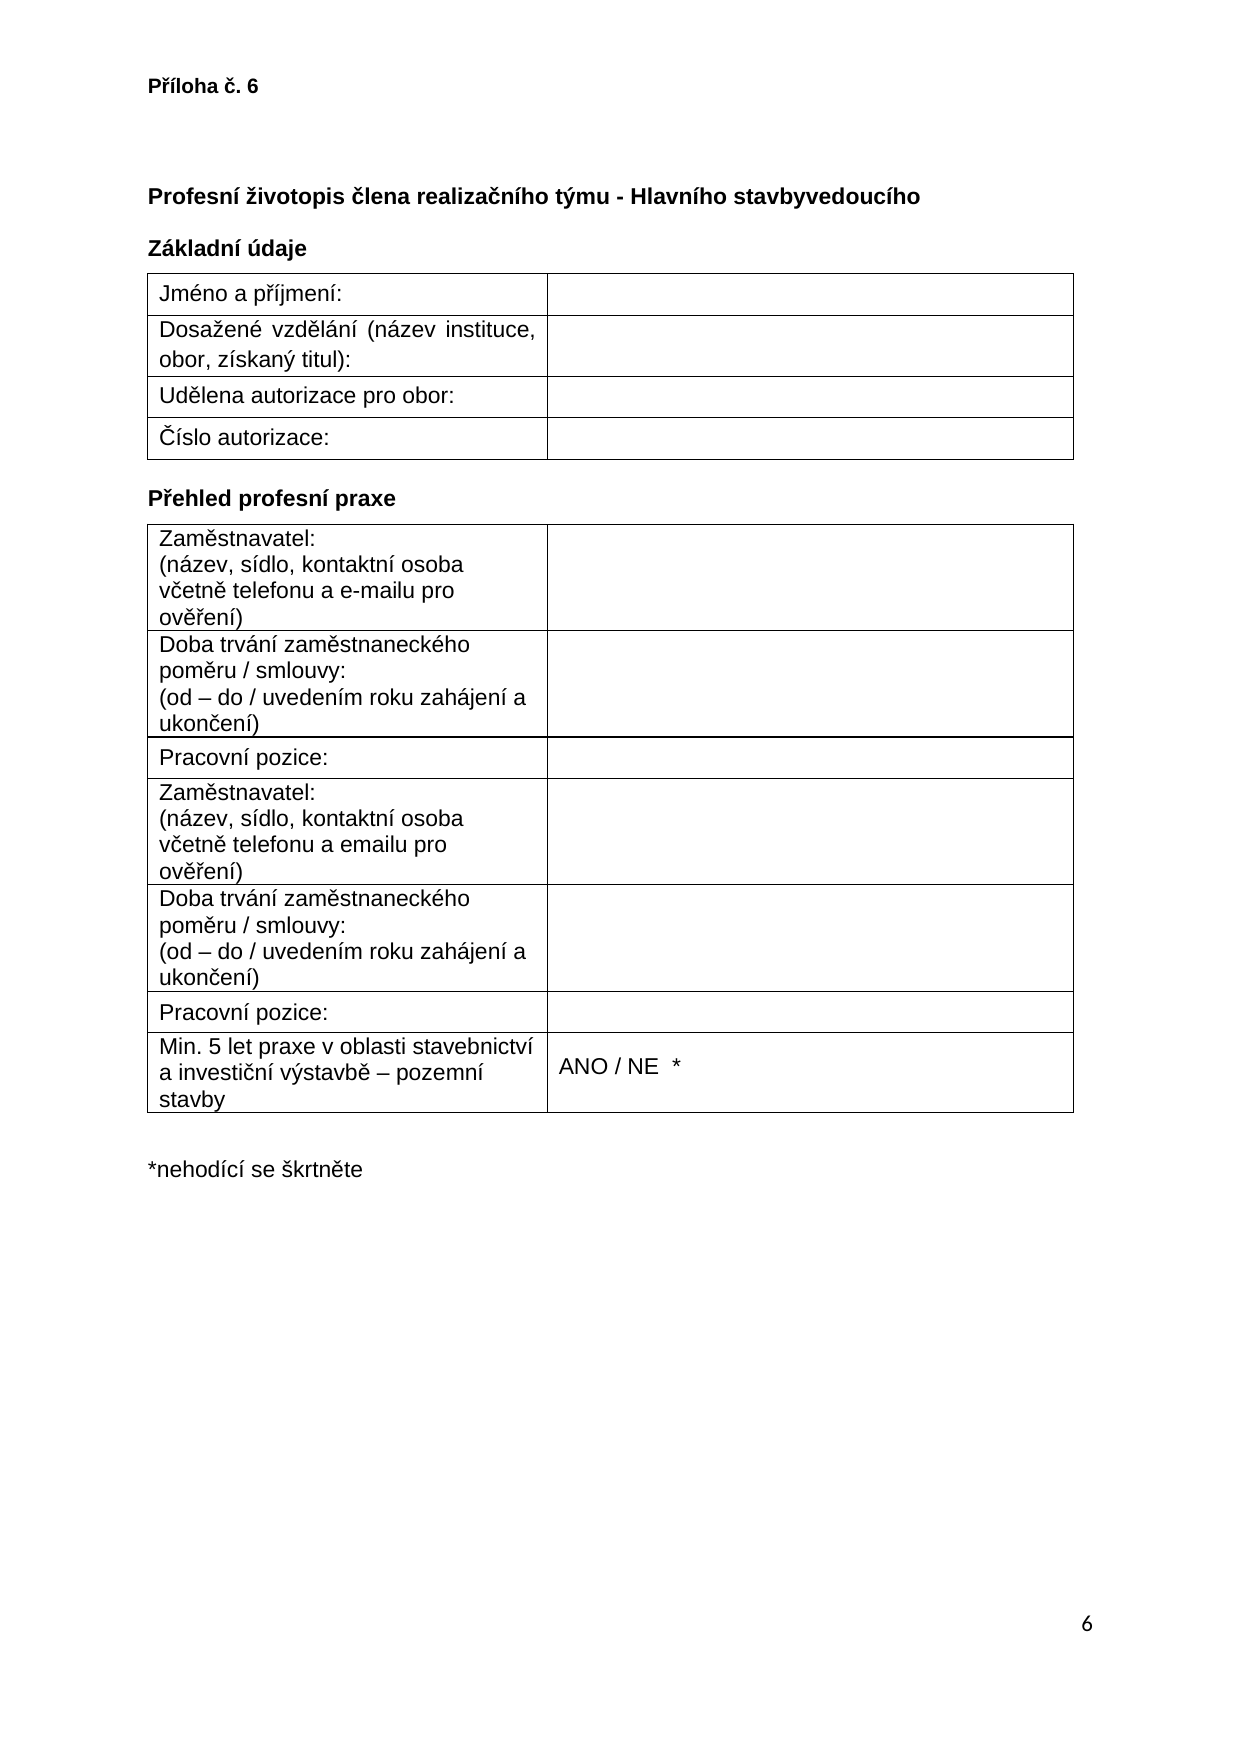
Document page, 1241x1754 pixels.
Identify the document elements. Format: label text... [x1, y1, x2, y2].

text *nehodící se škrtněte [148, 1156, 1093, 1182]
table_cell [548, 377, 1073, 417]
table_cell Dosažené vzdělání (název instituce, obor, získaný titul): [148, 316, 547, 376]
table_cell [548, 885, 1073, 991]
table_cell Udělena autorizace pro obor: [148, 377, 547, 417]
table_header Jméno a příjmení: [148, 274, 547, 315]
table_header [548, 525, 1073, 630]
table_cell Doba trvání zaměstnaneckého poměru / smlouvy: (od – do / uvedením roku zahájení a ukončení) [148, 885, 547, 991]
table_cell Min. 5 let praxe v oblasti stavebnictví a investiční výstavbě – pozemní stavby [148, 1033, 547, 1112]
list Přehled profesní praxe [148, 484, 1093, 511]
table_cell [548, 316, 1073, 376]
table_cell [548, 418, 1073, 458]
table_header Zaměstnavatel: (název, sídlo, kontaktní osoba včetně telefonu a e-mailu pro ověření) [148, 525, 547, 630]
table_cell Pracovní pozice: [148, 992, 547, 1032]
table_cell Pracovní pozice: [148, 738, 547, 778]
table_cell [548, 992, 1073, 1032]
table_cell ANO / NE * [548, 1033, 1073, 1112]
table_cell Doba trvání zaměstnaneckého poměru / smlouvy: (od – do / uvedením roku zahájení a ukončení) [148, 631, 547, 736]
table_cell [548, 779, 1073, 884]
table_cell [548, 738, 1073, 778]
table_cell Zaměstnavatel: (název, sídlo, kontaktní osoba včetně telefonu a emailu pro ověření) [148, 779, 547, 884]
table_header [548, 274, 1073, 315]
table_cell [548, 631, 1073, 736]
table_cell Číslo autorizace: [148, 418, 547, 458]
list Profesní životopis člena realizačního týmu - Hlavního stavbyvedoucího [148, 183, 1093, 209]
list Základní údaje [148, 234, 1093, 261]
